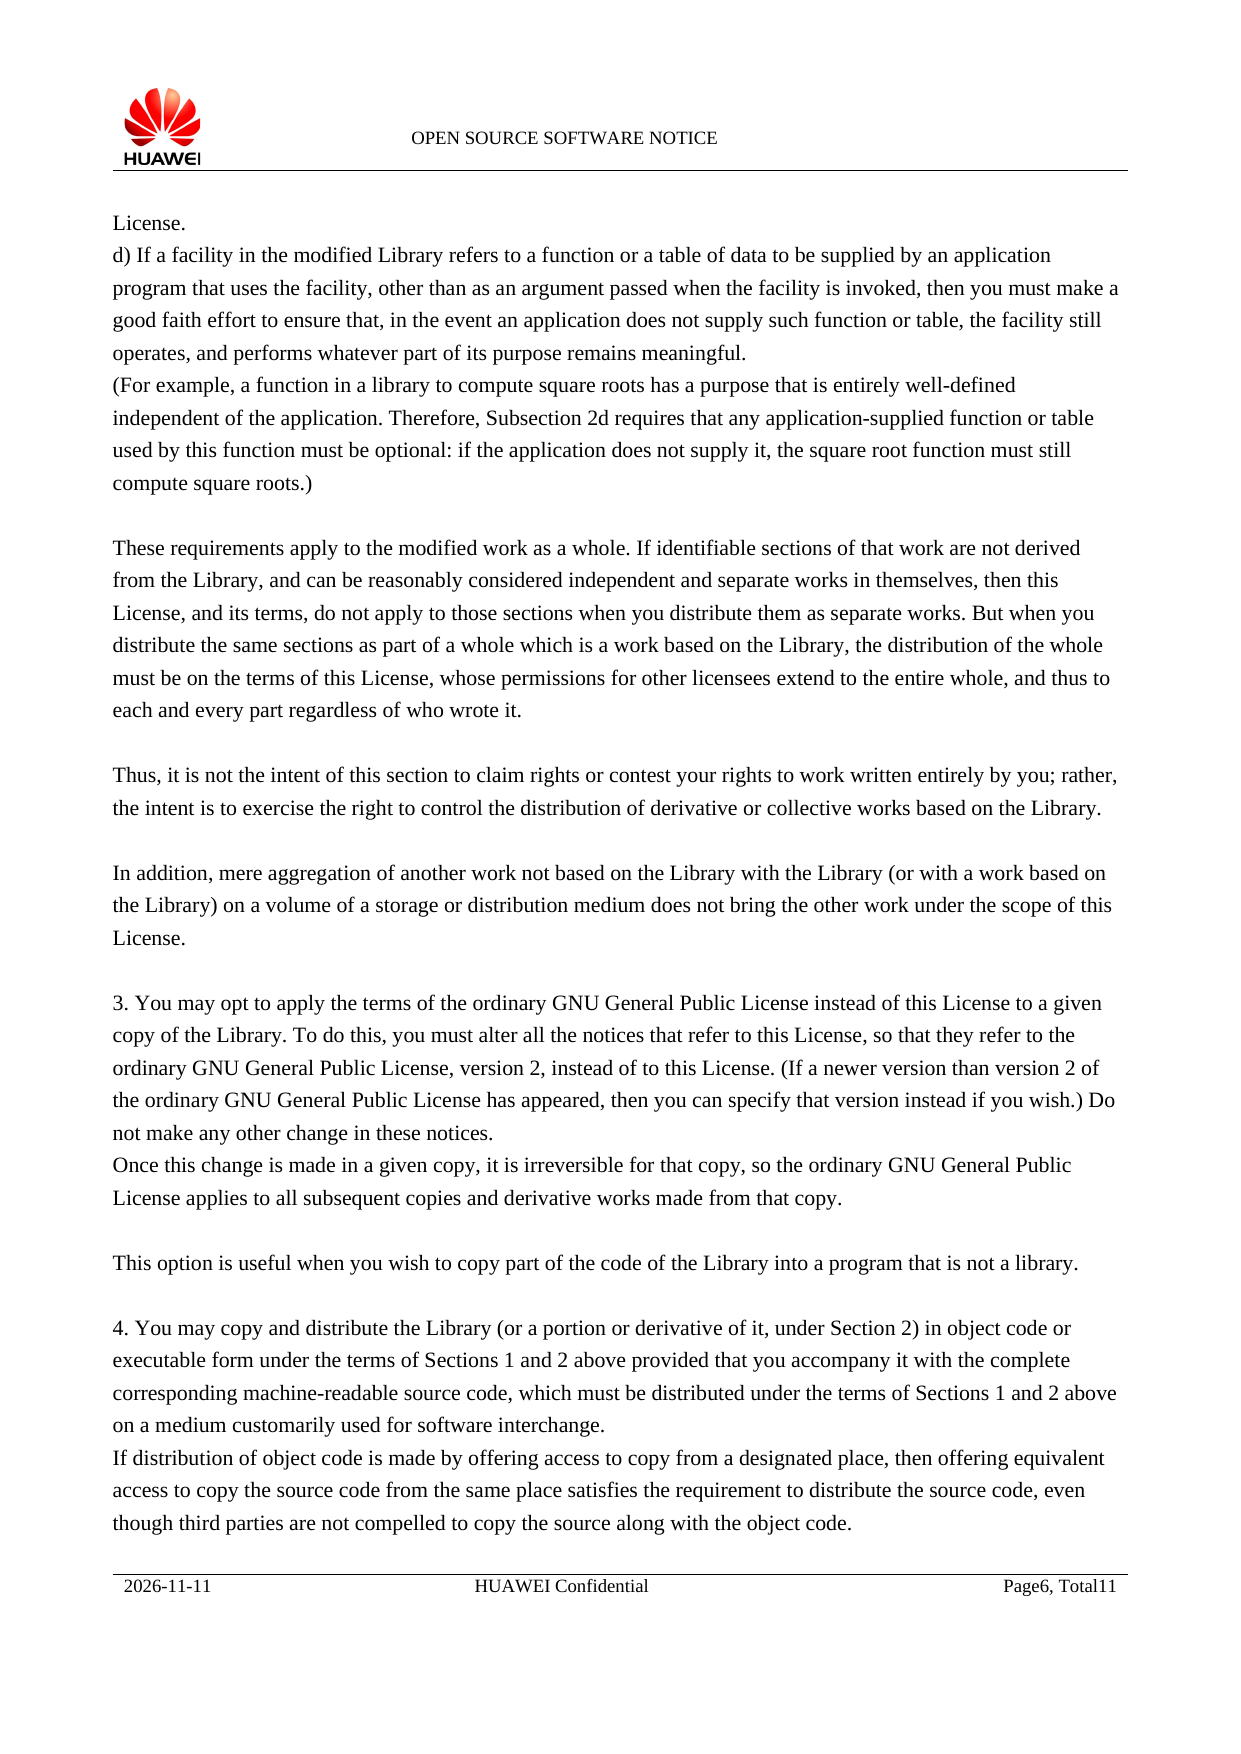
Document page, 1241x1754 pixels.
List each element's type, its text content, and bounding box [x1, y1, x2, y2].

picture [124, 88, 201, 165]
